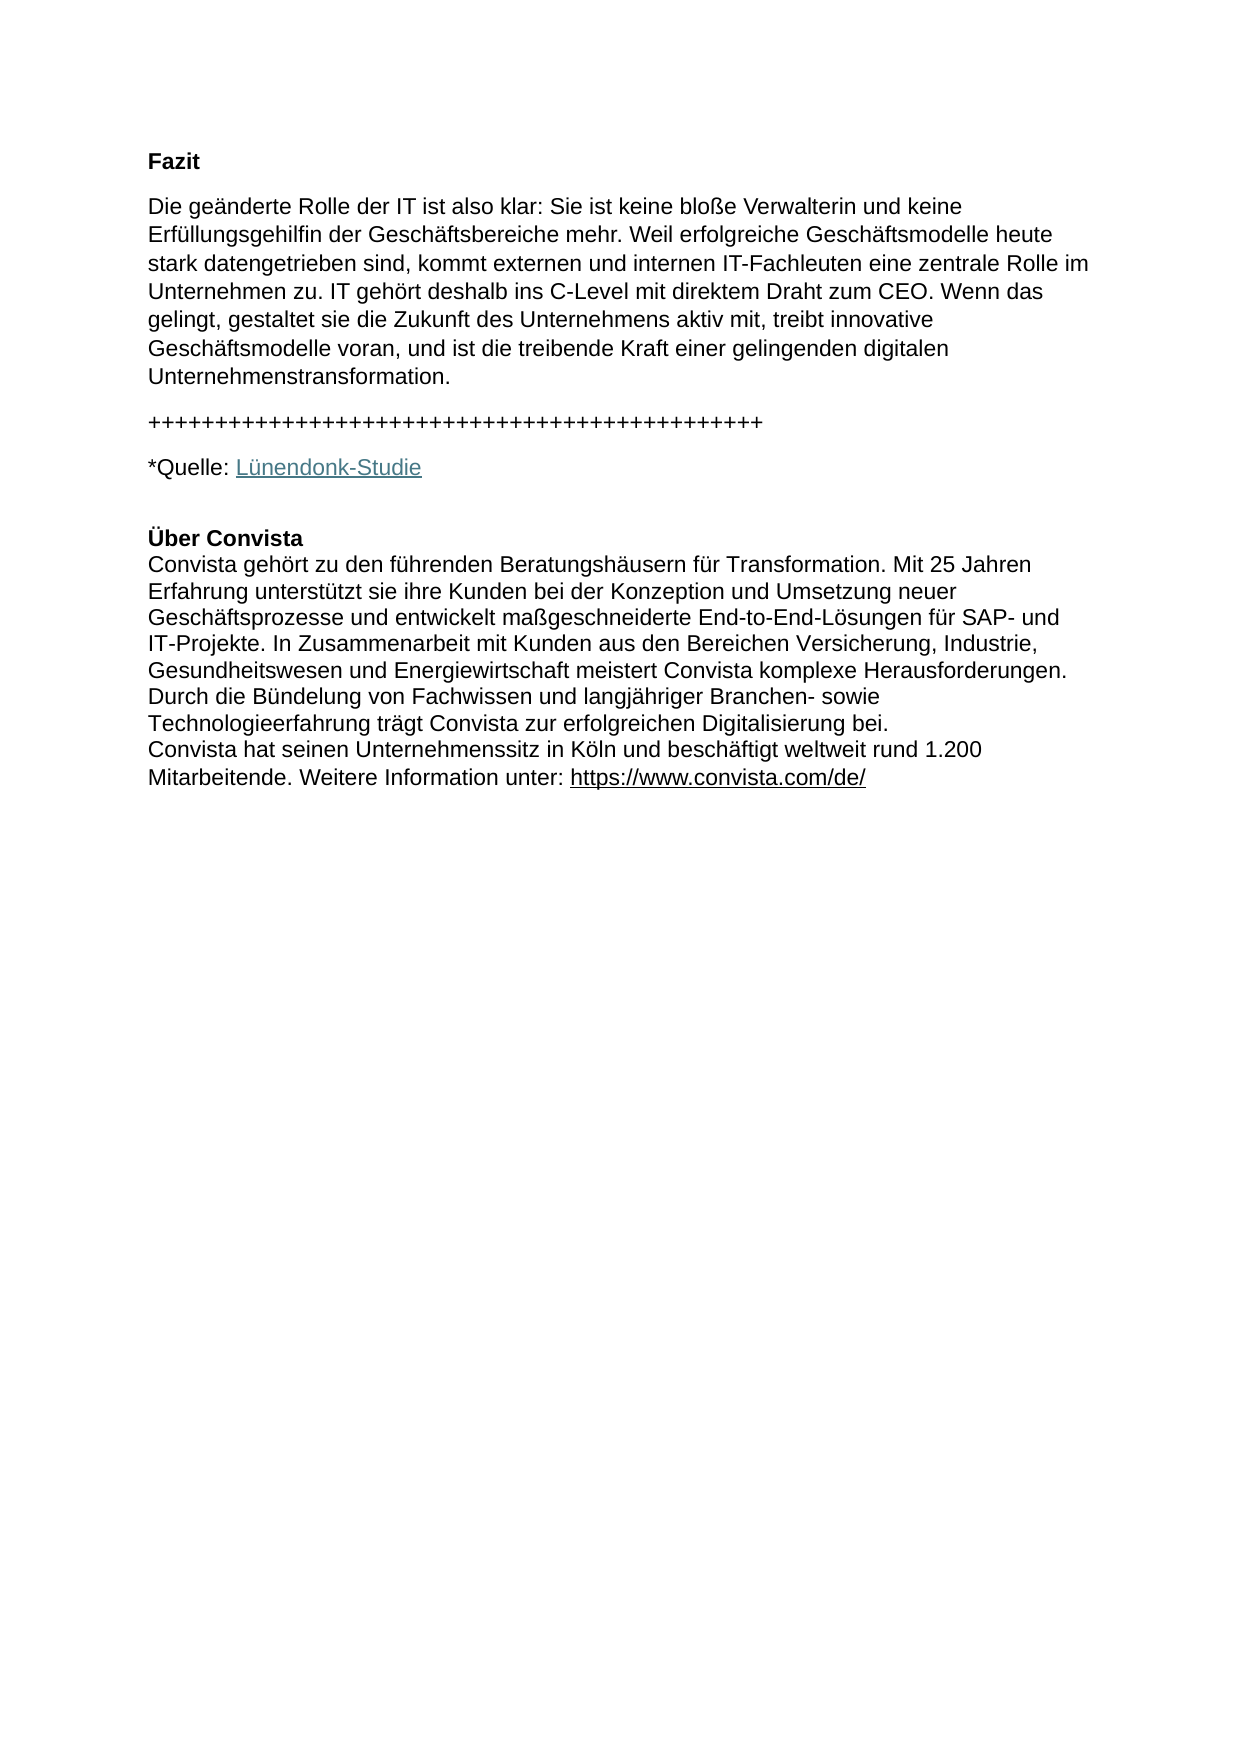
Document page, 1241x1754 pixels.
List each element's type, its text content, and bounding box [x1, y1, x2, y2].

text Die geänderte Rolle der IT ist also klar: Sie ist keine bloße Verwalterin und keine Erfüllungsgehilfin der Geschäftsbereiche mehr. Weil erfolgreiche Geschäftsmodelle heute stark datengetrieben sind, kommt externen und internen IT-Fachleuten eine zentrale Rolle im Unternehmen zu. IT gehört deshalb ins C-Level mit direktem Draht zum CEO. Wenn das gelingt, gestaltet sie die Zukunft des Unternehmens aktiv mit, treibt innovative Geschäftsmodelle voran, und ist die treibende Kraft einer gelingenden digitalen Unternehmenstransformation. [148, 193, 1093, 390]
text Convista gehört zu den führenden Beratungshäusern für Transformation. Mit 25 Jahren Erfahrung unterstützt sie ihre Kunden bei der Konzeption und Umsetzung neuer Geschäftsprozesse und entwickelt maßgeschneiderte End-to-End-Lösungen für SAP- und IT-Projekte. In Zusammenarbeit mit Kunden aus den Bereichen Versicherung, Industrie, Gesundheitswesen und Energiewirtschaft meistert Convista komplexe Herausforderungen. Durch die Bündelung von Fachwissen und langjähriger Branchen- sowie Technologieerfahrung trägt Convista zur erfolgreichen Digitalisierung bei. [148, 551, 1093, 736]
text Über Convista [148, 525, 1093, 551]
text *Quelle: Lünendonk-Studie [148, 453, 1093, 480]
text Fazit [148, 148, 1093, 174]
text Convista hat seinen Unternehmenssitz in Köln und beschäftigt weltweit rund 1.200 Mitarbeitende. Weitere Information unter: https://www.convista.com/de/ [148, 736, 1093, 791]
text ++++++++++++++++++++++++++++++++++++++++++++++ [148, 408, 1093, 435]
